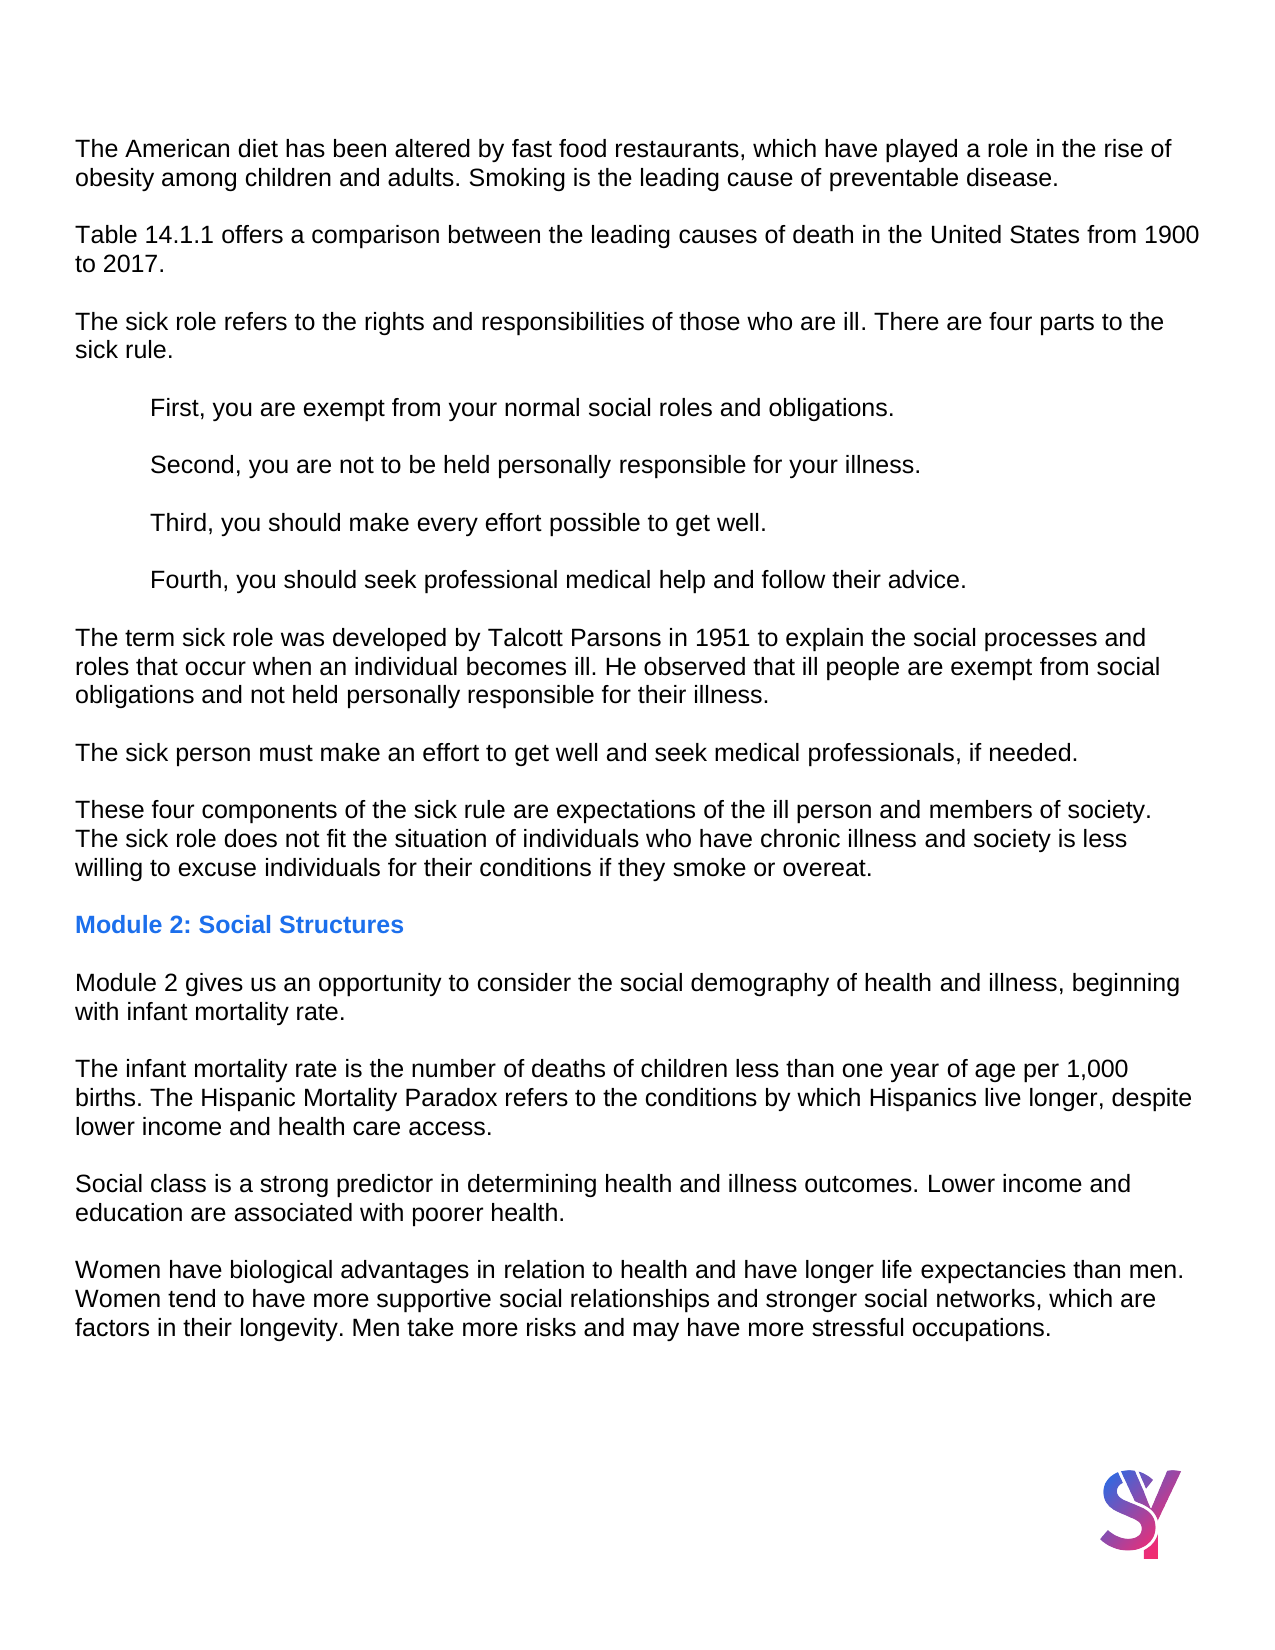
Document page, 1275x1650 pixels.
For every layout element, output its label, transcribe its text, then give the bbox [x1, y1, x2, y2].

text Women have biological advantages in relation to health and have longer life expectancies than men. Women tend to have more supportive social relationships and stronger social networks, which are factors in their longevity. Men take more risks and may have more stressful occupations. [75, 1256, 1200, 1342]
picture [1080, 1455, 1200, 1575]
text Table 14.1.1 offers a comparison between the leading causes of death in the United States from 1900 to 2017. [75, 221, 1200, 278]
text These four components of the sick rule are expectations of the ill person and members of society. The sick role does not fit the situation of individuals who have chronic illness and society is less willing to excuse individuals for their conditions if they smoke or overeat. [75, 796, 1200, 882]
text Social class is a strong predictor in determining health and illness outcomes. Lower income and education are associated with poorer health. [75, 1169, 1200, 1227]
text The infant mortality rate is the number of deaths of children less than one year of age per 1,000 births. The Hispanic Mortality Paradox refers to the conditions by which Hispanics live longer, despite lower income and health care access. [75, 1054, 1200, 1141]
text Module 2: Social Structures [75, 911, 1200, 939]
text Third, you should make every effort possible to get well. [75, 508, 1200, 537]
text The sick role refers to the rights and responsibilities of those who are ill. There are four parts to the sick rule. [75, 307, 1200, 364]
text Fourth, you should seek professional medical help and follow their advice. [75, 566, 1200, 594]
text Module 2 gives us an opportunity to consider the social demography of health and illness, beginning with infant mortality rate. [75, 968, 1200, 1026]
text The sick person must make an effort to get well and seek medical professionals, if needed. [75, 738, 1200, 767]
text Second, you are not to be held personally responsible for your illness. [75, 451, 1200, 479]
text The term sick role was developed by Talcott Parsons in 1951 to explain the social processes and roles that occur when an individual becomes ill. He observed that ill people are exempt from social obligations and not held personally responsible for their illness. [75, 623, 1200, 709]
text The American diet has been altered by fast food restaurants, which have played a role in the rise of obesity among children and adults. Smoking is the leading cause of preventable disease. [75, 134, 1200, 192]
text First, you are exempt from your normal social roles and obligations. [75, 393, 1200, 422]
